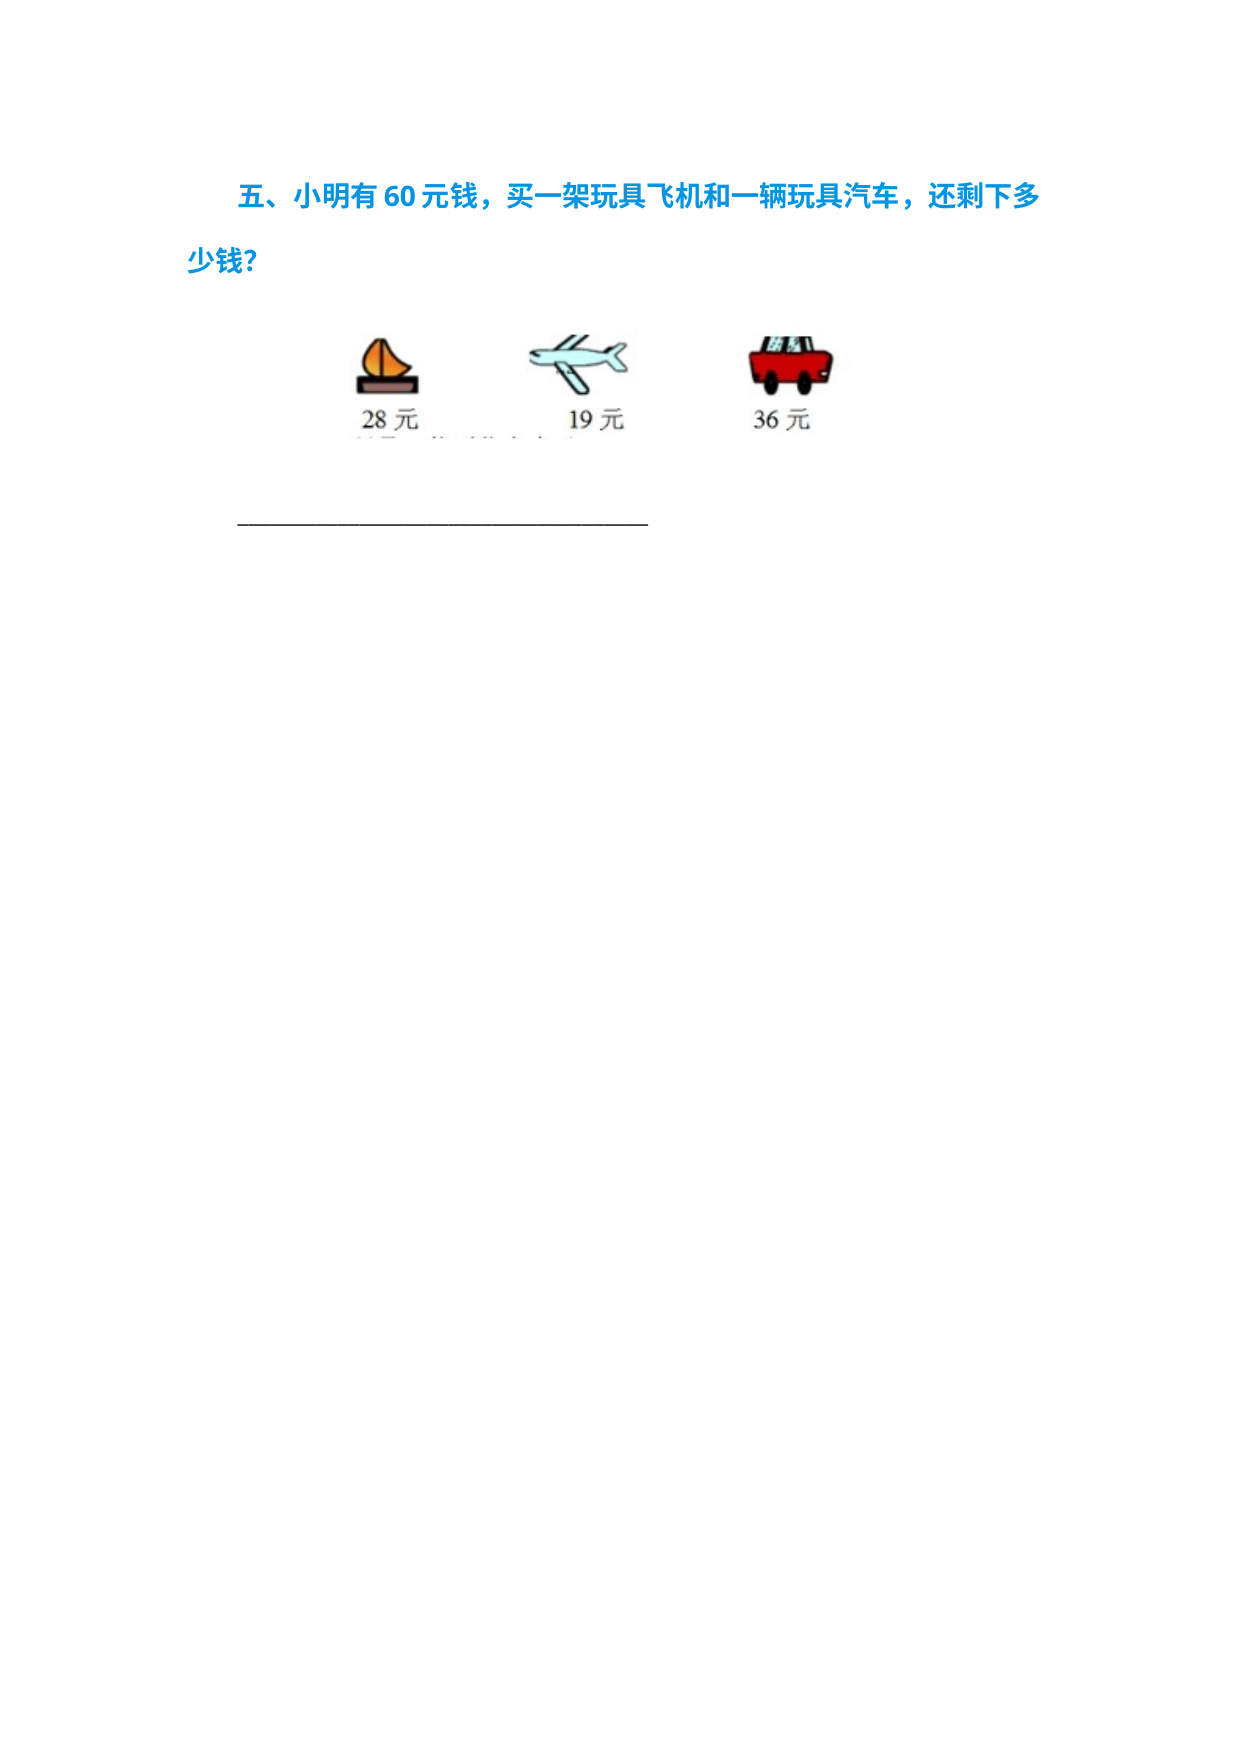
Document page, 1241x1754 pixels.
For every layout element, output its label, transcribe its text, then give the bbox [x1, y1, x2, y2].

picture [350, 321, 890, 440]
text _____________________________________ [187, 480, 1053, 545]
text 五、小明有60元钱，买一架玩具飞机和一辆玩具汽车，还剩下多少钱？ [187, 162, 1053, 292]
